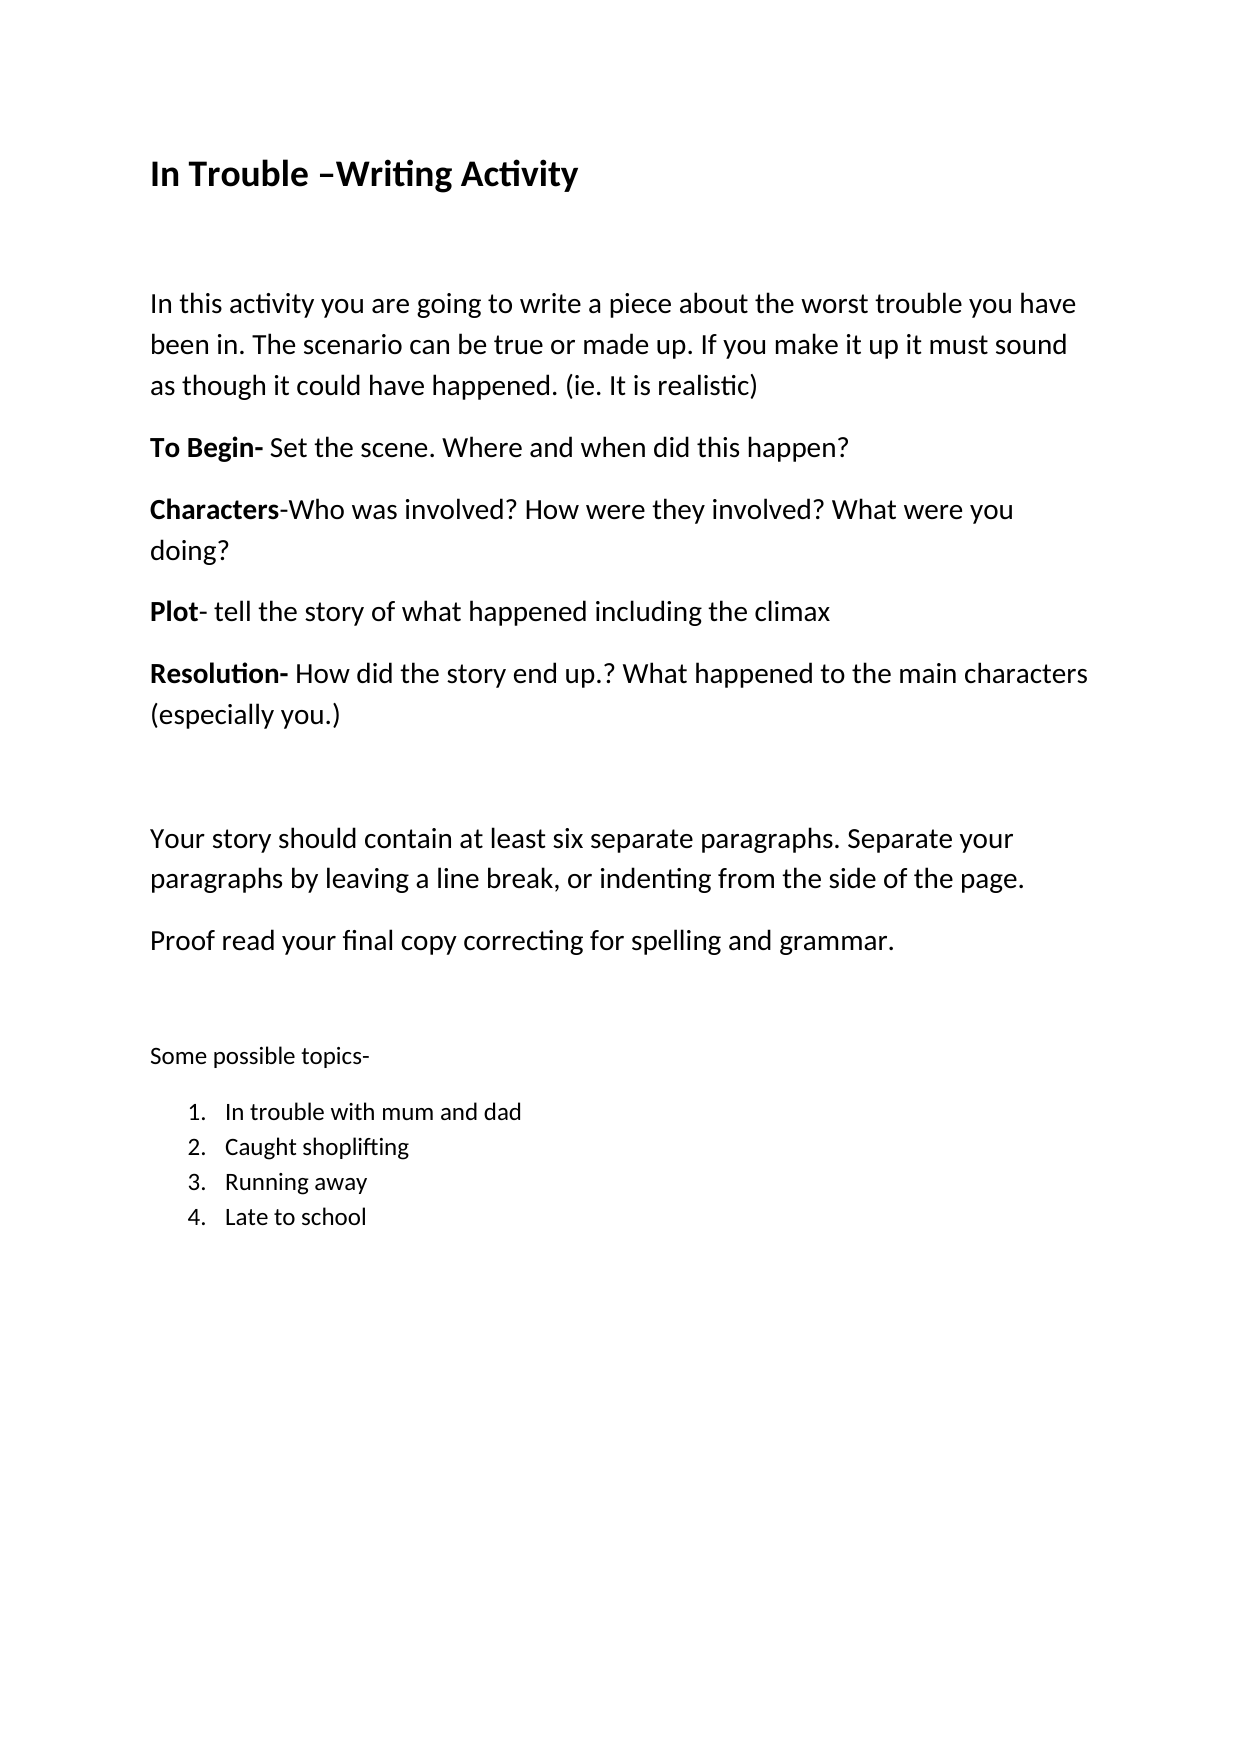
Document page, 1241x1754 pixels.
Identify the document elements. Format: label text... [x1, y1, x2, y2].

text In Trouble –Writing Activity [150, 150, 1090, 196]
text Plot- tell the story of what happened including the climax [150, 593, 1090, 629]
text To Begin- Set the scene. Where and when did this happen? [150, 429, 1090, 464]
text Proof read your final copy correcting for spelling and grammar. [150, 922, 1090, 958]
list Caught shoplifting [187, 1131, 1090, 1161]
text Your story should contain at least six separate paragraphs. Separate your paragraphs by leaving a line break, or indenting from the side of the page. [150, 820, 1090, 896]
list In trouble with mum and dad [187, 1096, 1090, 1126]
list Late to school [187, 1201, 1090, 1231]
text Characters-Who was involved? How were they involved? What were you doing? [150, 491, 1090, 567]
text In this activity you are going to write a piece about the worst trouble you have been in. The scenario can be true or made up. If you make it up it must sound as though it could have happened. (ie. It is realistic) [150, 285, 1090, 403]
list Running away [187, 1166, 1090, 1196]
text Some possible topics- [150, 1040, 1090, 1071]
text Resolution- How did the story end up.? What happened to the main characters (especially you.) [150, 655, 1090, 732]
